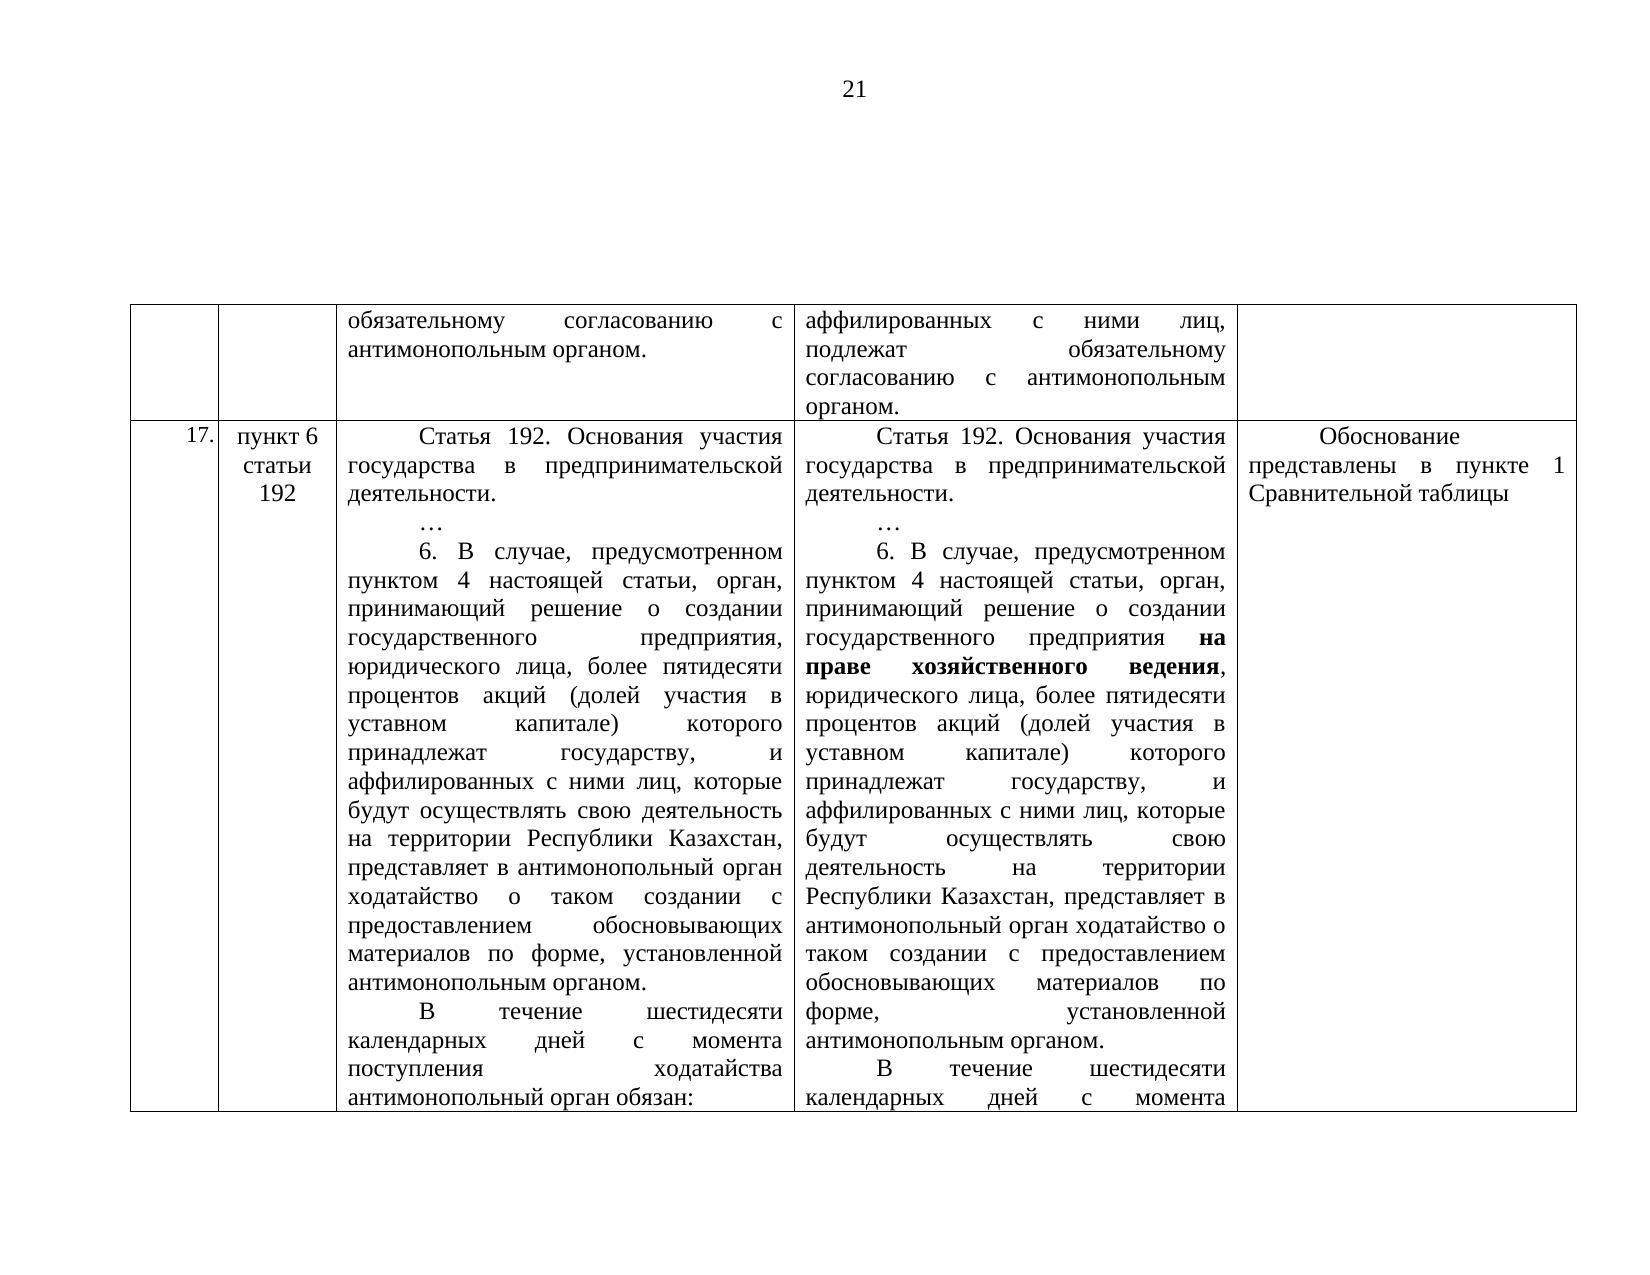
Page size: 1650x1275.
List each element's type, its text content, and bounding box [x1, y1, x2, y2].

table_cell [131, 305, 218, 420]
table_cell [1238, 305, 1576, 420]
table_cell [1238, 421, 1576, 1111]
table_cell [795, 421, 1237, 1111]
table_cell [337, 305, 794, 420]
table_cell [337, 421, 794, 1111]
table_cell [795, 305, 1237, 420]
table_cell пункт 6 статьи 192 [219, 421, 336, 1111]
table_cell [131, 421, 218, 1111]
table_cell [219, 305, 336, 420]
